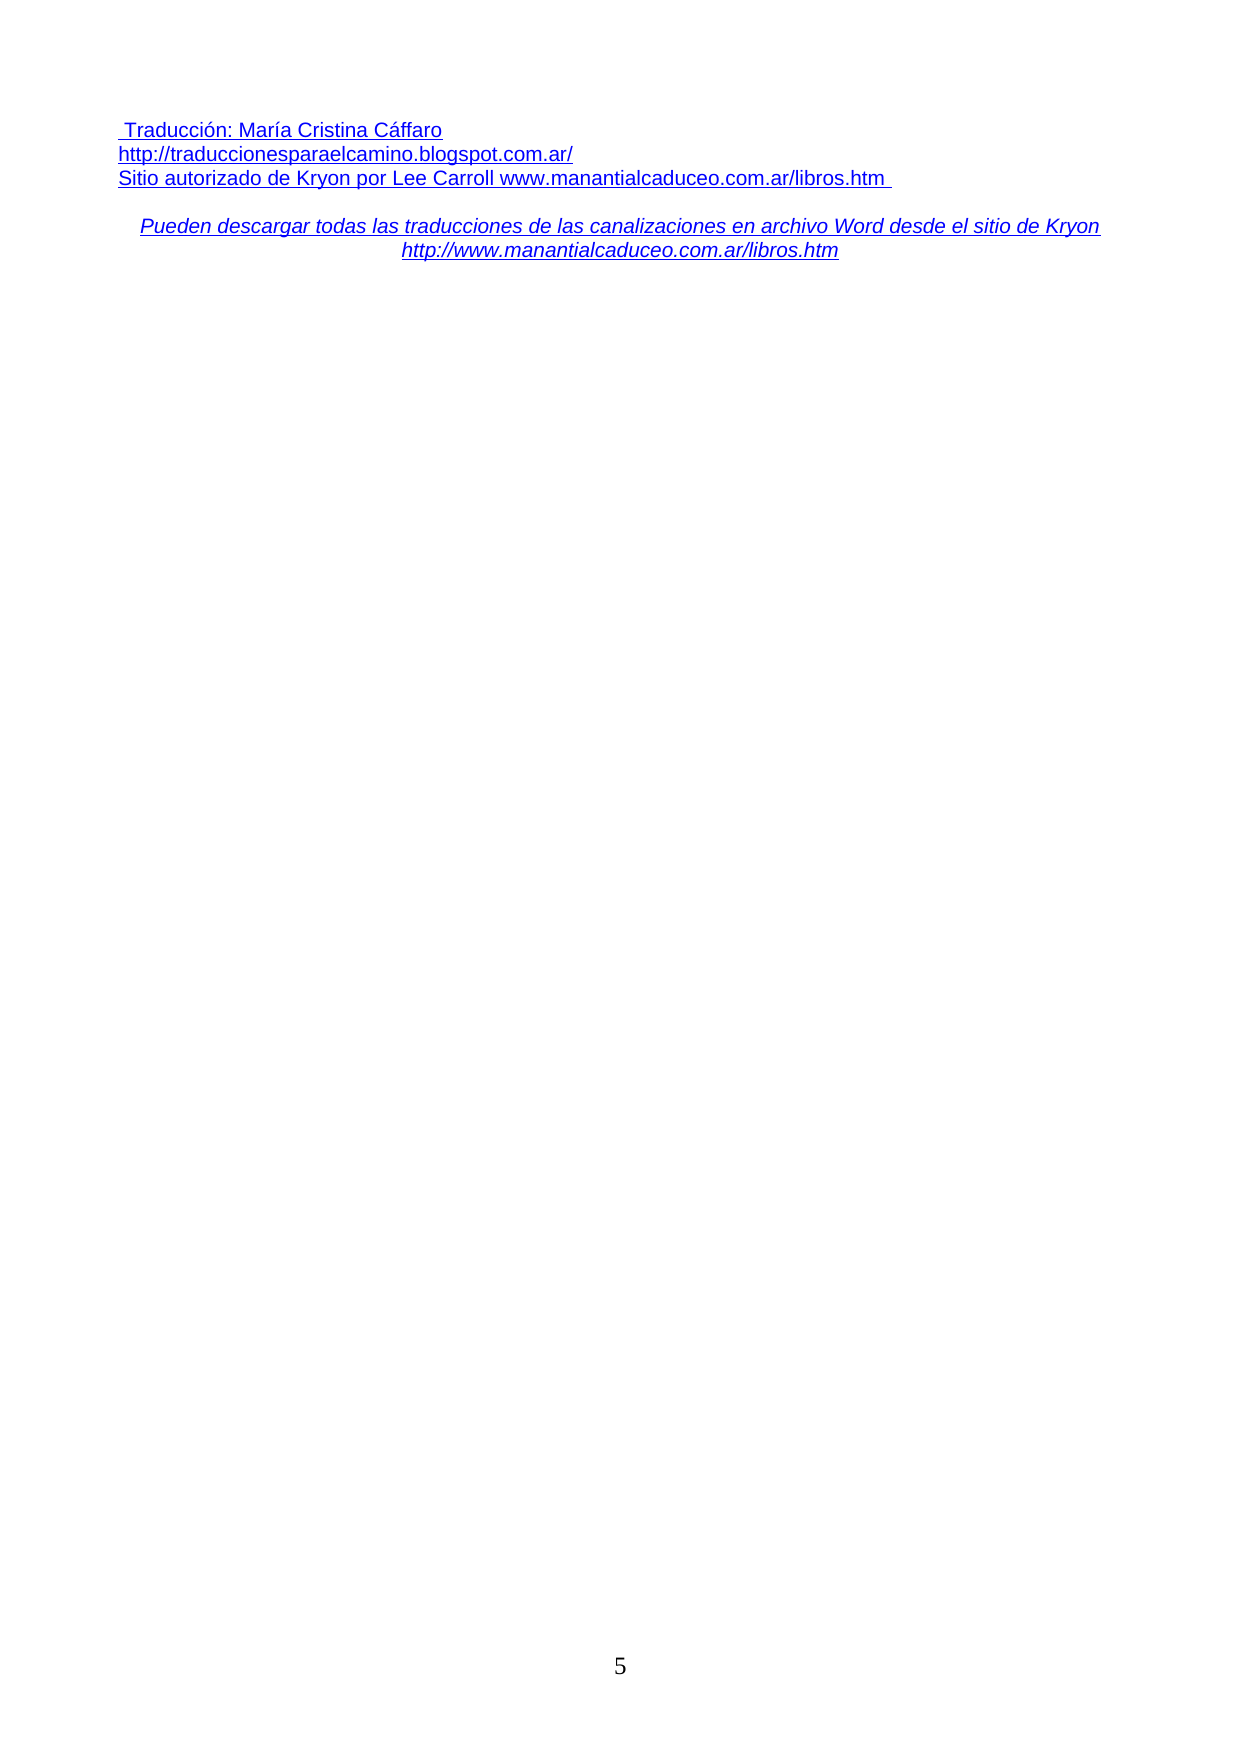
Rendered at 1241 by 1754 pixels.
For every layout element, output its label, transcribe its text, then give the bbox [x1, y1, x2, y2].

text Pueden descargar todas las traducciones de las canalizaciones en archivo Word desde el sitio de Kryon http://www.manantialcaduceo.com.ar/libros.htm [118, 214, 1122, 262]
text Traducción: María Cristina Cáffaro http://traduccionesparaelcamino.blogspot.com.ar/ Sitio autorizado de Kryon por Lee Carroll www.manantialcaduceo.com.ar/libros.htm [118, 118, 1122, 190]
